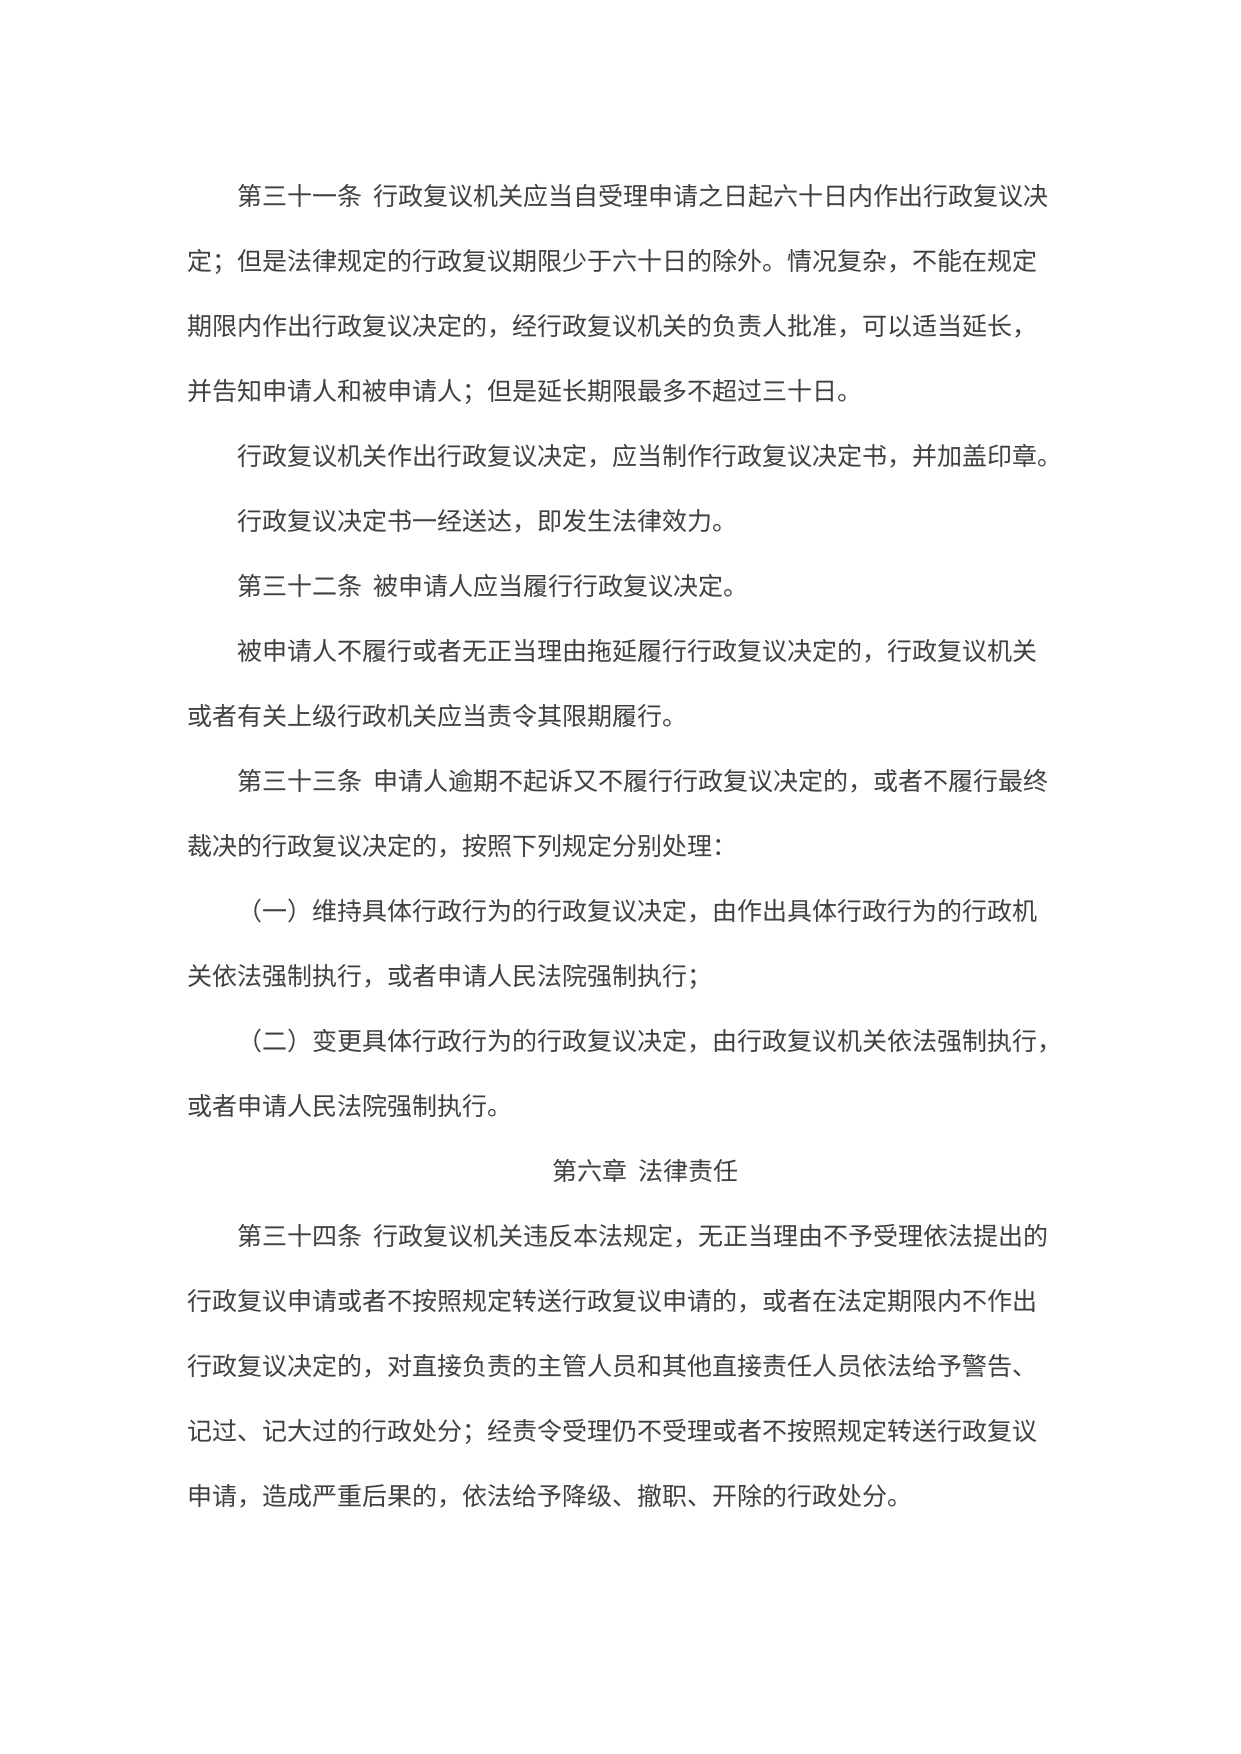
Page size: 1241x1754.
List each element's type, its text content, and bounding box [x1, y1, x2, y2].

text 行政复议机关作出行政复议决定，应当制作行政复议决定书，并加盖印章。 [187, 422, 1053, 487]
text （一）维持具体行政行为的行政复议决定，由作出具体行政行为的行政机关依法强制执行，或者申请人民法院强制执行； [187, 877, 1053, 1007]
text 第三十二条 被申请人应当履行行政复议决定。 [187, 552, 1053, 617]
text 行政复议决定书一经送达，即发生法律效力。 [187, 487, 1053, 552]
text （二）变更具体行政行为的行政复议决定，由行政复议机关依法强制执行，或者申请人民法院强制执行。 [187, 1007, 1053, 1137]
text 第三十四条 行政复议机关违反本法规定，无正当理由不予受理依法提出的行政复议申请或者不按照规定转送行政复议申请的，或者在法定期限内不作出行政复议决定的，对直接负责的主管人员和其他直接责任人员依法给予警告、记过、记大过的行政处分；经责令受理仍不受理或者不按照规定转送行政复议申请，造成严重后果的，依法给予降级、撤职、开除的行政处分。 [187, 1202, 1053, 1527]
text 第三十一条 行政复议机关应当自受理申请之日起六十日内作出行政复议决定；但是法律规定的行政复议期限少于六十日的除外。情况复杂，不能在规定期限内作出行政复议决定的，经行政复议机关的负责人批准，可以适当延长，并告知申请人和被申请人；但是延长期限最多不超过三十日。 [187, 162, 1053, 422]
text 第六章 法律责任 [187, 1137, 1053, 1202]
text 第三十三条 申请人逾期不起诉又不履行行政复议决定的，或者不履行最终裁决的行政复议决定的，按照下列规定分别处理： [187, 747, 1053, 877]
text 被申请人不履行或者无正当理由拖延履行行政复议决定的，行政复议机关或者有关上级行政机关应当责令其限期履行。 [187, 617, 1053, 747]
